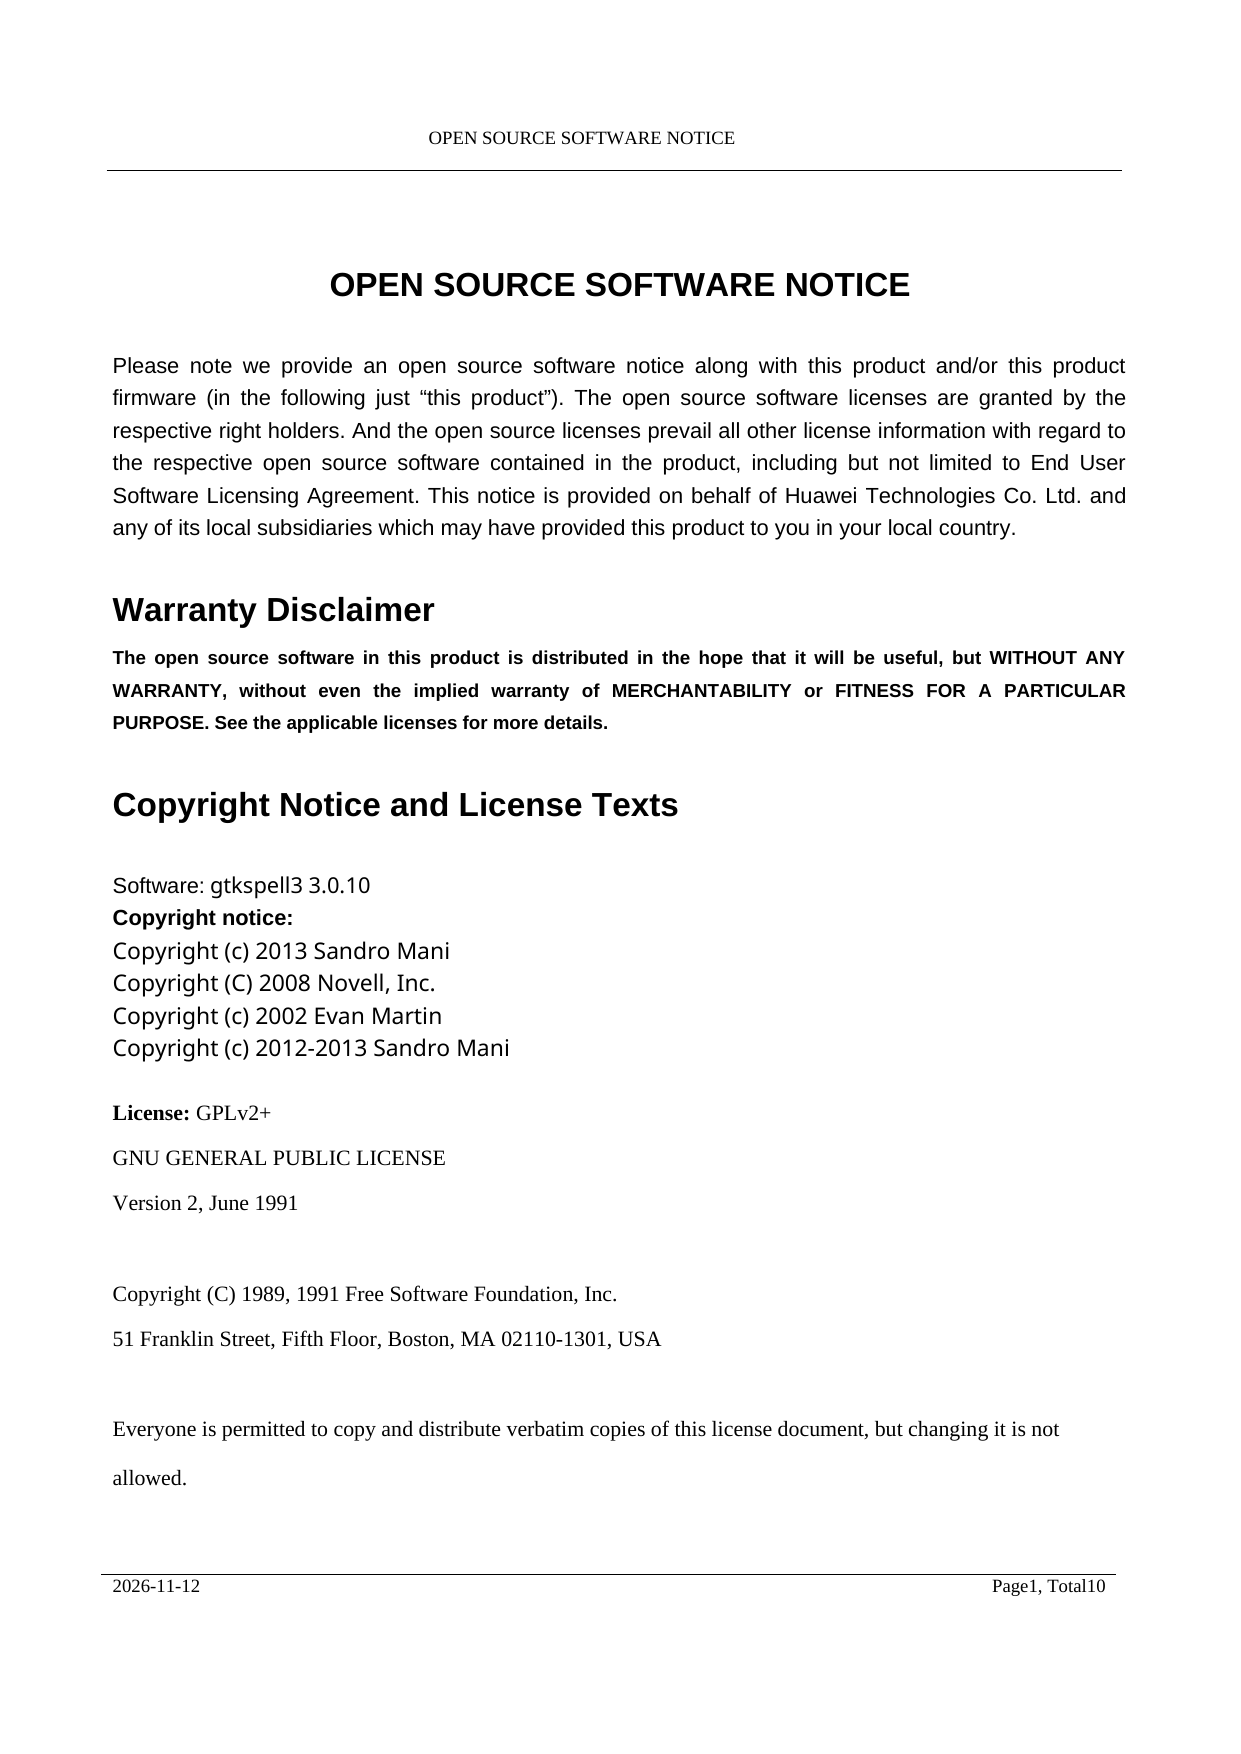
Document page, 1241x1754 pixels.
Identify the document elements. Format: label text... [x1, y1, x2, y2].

text GNU GENERAL PUBLIC LICENSE [112, 1142, 1128, 1174]
text Warranty Disclaimer [112, 576, 1128, 641]
text Copyright Notice and License Texts [112, 771, 1128, 836]
text Copyright (c) 2013 Sandro Mani [112, 934, 1128, 966]
text Copyright (C) 2008 Novell, Inc. [112, 966, 1128, 999]
text Copyright (c) 2012-2013 Sandro Mani [112, 1031, 1128, 1064]
text Version 2, June 1991 [112, 1187, 1128, 1219]
text Please note we provide an open source software notice along with this product and/or this product firmware (in the following just “this product”). The open source software licenses are granted by the respective right holders. And the open source licenses prevail all other license information with regard to the respective open source software contained in the product, including but not limited to End User Software Licensing Agreement. This notice is provided on behalf of Huawei Technologies Co. Ltd. and any of its local subsidiaries which may have provided this product to you in your local country. [112, 349, 1128, 544]
text Copyright (c) 2002 Evan Martin [112, 999, 1128, 1031]
text Copyright notice: [112, 901, 1128, 934]
text Everyone is permitted to copy and distribute verbatim copies of this license document, but changing it is not allowed. [112, 1412, 1128, 1493]
text License: GPLv2+ [112, 1096, 1128, 1129]
text The open source software in this product is distributed in the hope that it will be useful, but WITHOUT ANY WARRANTY, without even the implied warranty of MERCHANTABILITY or FITNESS FOR A PARTICULAR PURPOSE. See the applicable licenses for more details. [112, 641, 1128, 739]
text 51 Franklin Street, Fifth Floor, Boston, MA 02110-1301, USA [112, 1322, 1128, 1354]
text Copyright (C) 1989, 1991 Free Software Foundation, Inc. [112, 1277, 1128, 1309]
text Software: gtkspell3 3.0.10 [112, 869, 1128, 901]
text OPEN SOURCE SOFTWARE NOTICE [112, 251, 1128, 316]
